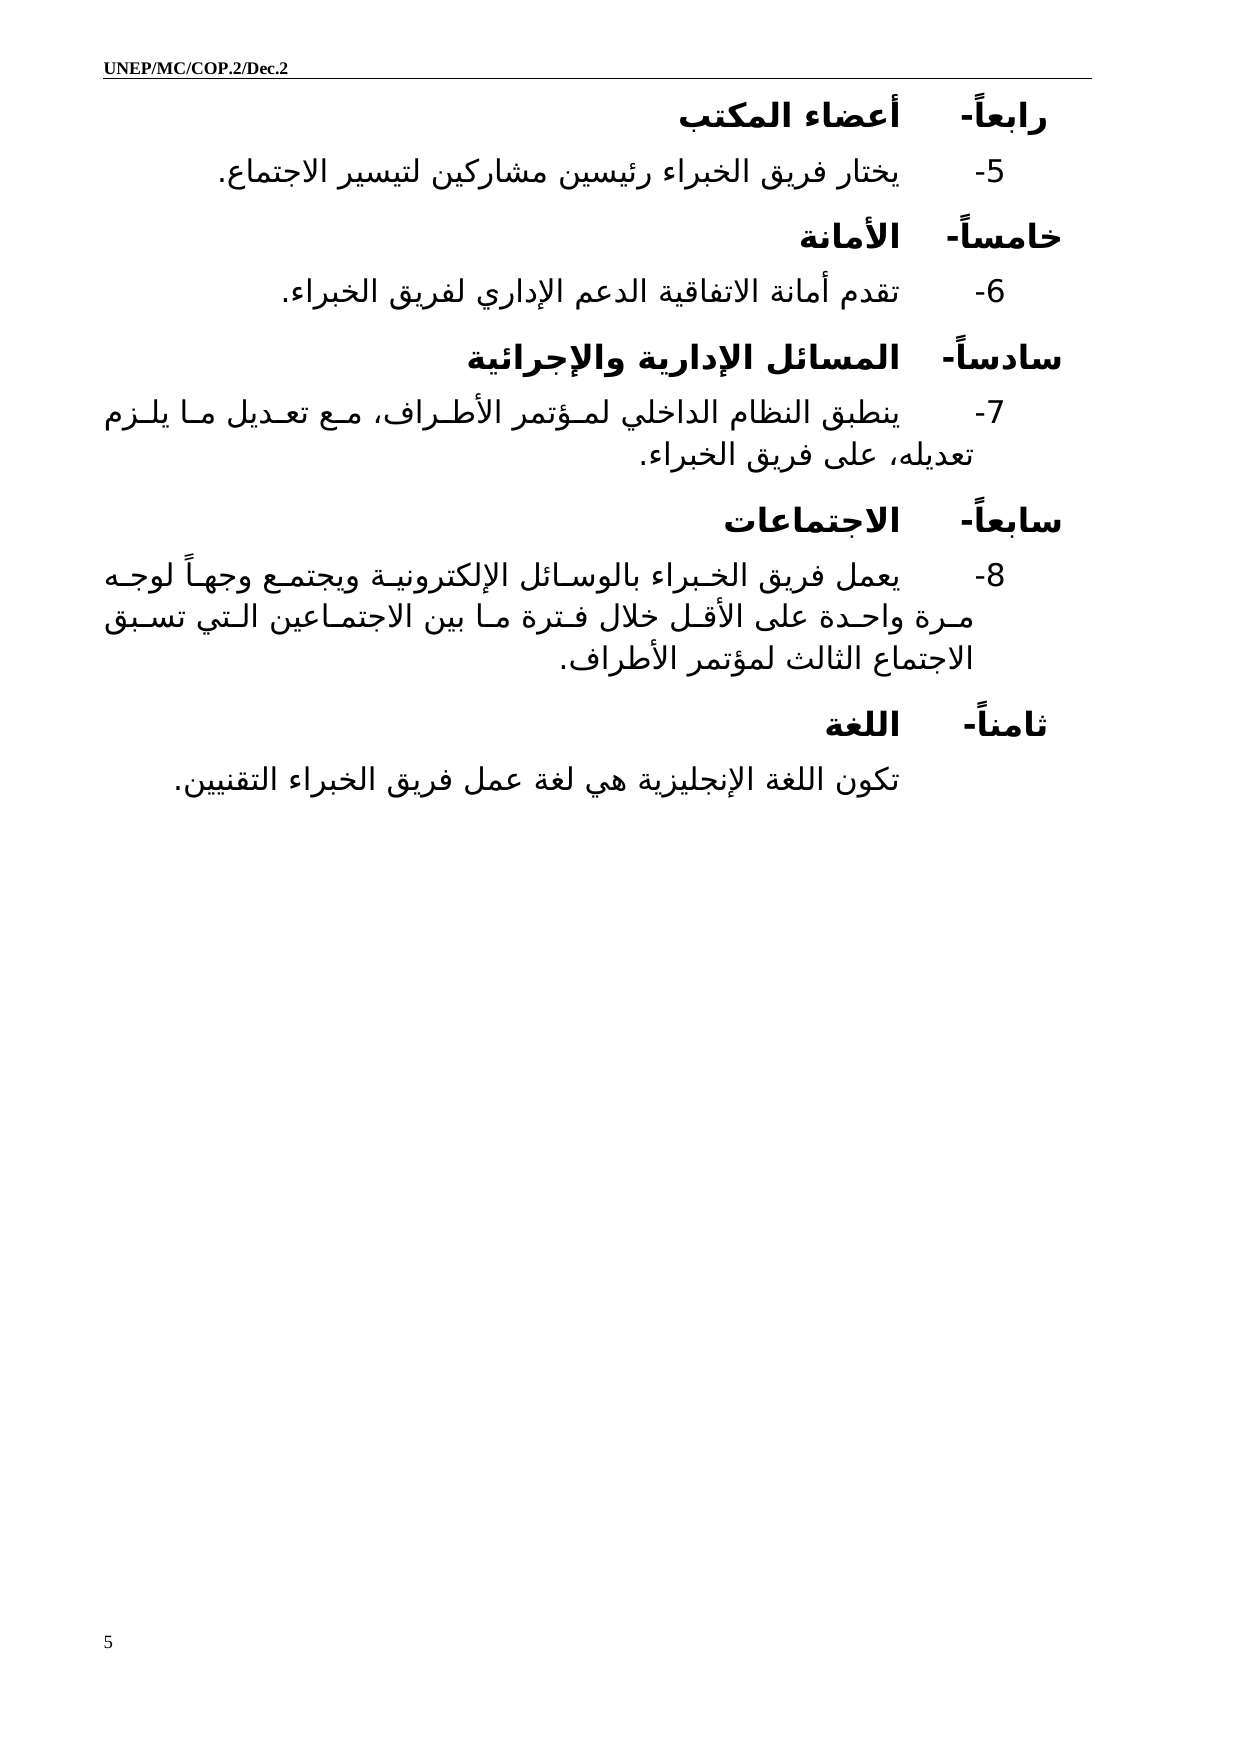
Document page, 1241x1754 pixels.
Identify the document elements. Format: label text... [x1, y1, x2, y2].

list ينطبق النظام الداخلي لمؤتمر الأطراف، مع تعديل ما يلزم تعديله، على فريق الخبراء. [103, 390, 974, 474]
list يختار فريق الخبراء رئيسين مشاركين لتيسير الاجتماع. [103, 149, 974, 190]
text ثامناً- اللغة [133, 703, 1048, 744]
text رابعاً- أعضاء المكتب [133, 94, 1048, 136]
text سادساً- المسائل الإدارية والإجرائية [133, 336, 1063, 378]
text سابعاً- الاجتماعات [133, 499, 1063, 540]
text تكون اللغة الإنجليزية هي لغة عمل فريق الخبراء التقنيين. [103, 757, 974, 799]
text خامساً- الأمانة [133, 215, 1063, 257]
list يعمل فريق الخبراء بالوسائل الإلكترونية ويجتمع وجهاً لوجه مرة واحدة على الأقل خلال فترة ما بين الاجتماعين التي تسبق الاجتماع الثالث لمؤتمر الأطراف. [103, 553, 974, 678]
list تقدم أمانة الاتفاقية الدعم الإداري لفريق الخبراء. [103, 269, 974, 311]
